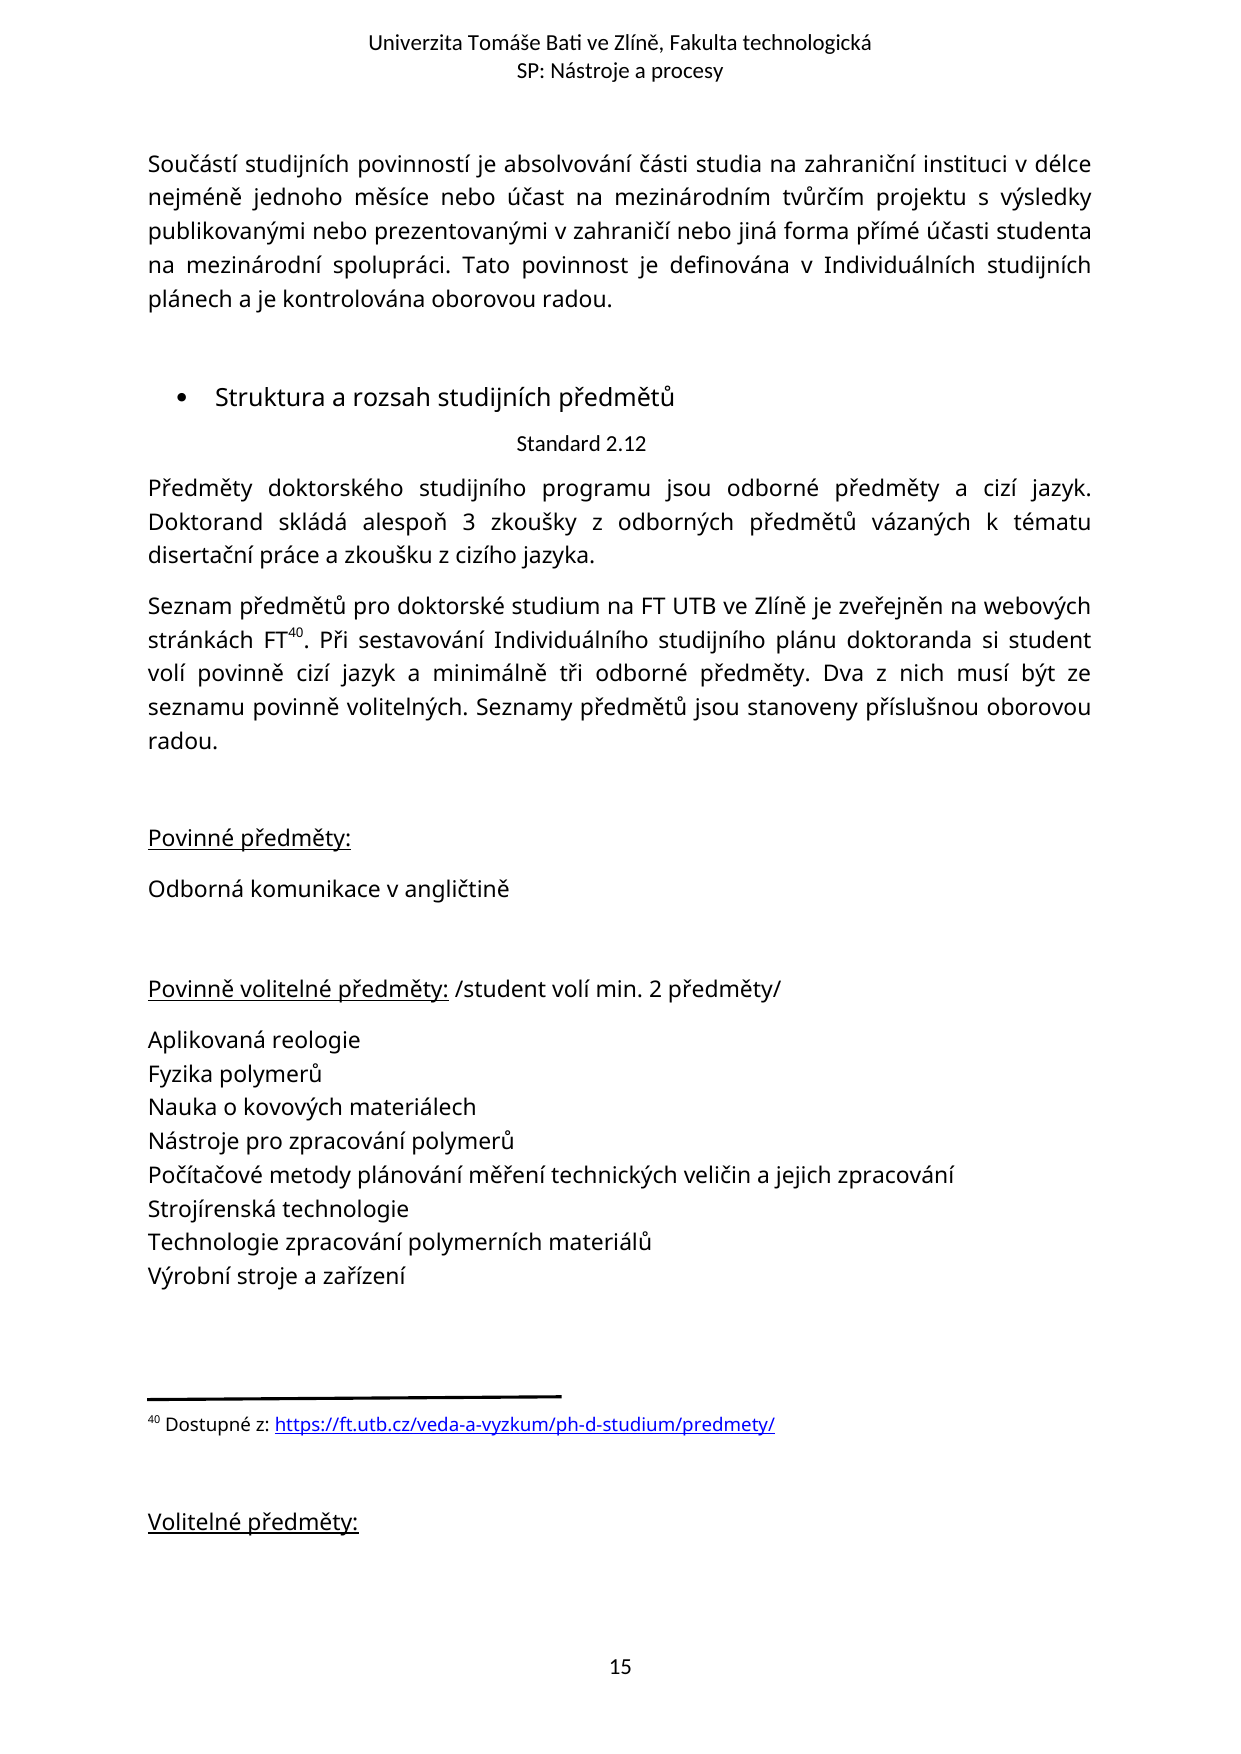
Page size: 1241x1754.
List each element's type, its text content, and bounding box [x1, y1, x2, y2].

text Standard 2.12 [148, 429, 1093, 457]
text Seznam předmětů pro doktorské studium na FT UTB ve Zlíně je zveřejněn na webových stránkách FT40. Při sestavování Individuálního studijního plánu doktoranda si student volí povinně cizí jazyk a minimálně tři odborné předměty. Dva z nich musí být ze seznamu povinně volitelných. Seznamy předmětů jsou stanoveny příslušnou oborovou radou. [148, 590, 1093, 756]
text Odborná komunikace v angličtině [148, 872, 1093, 904]
text 40 Dostupné z: https://ft.utb.cz/veda-a-vyzkum/ph-d-studium/predmety/ [148, 1411, 1093, 1437]
text Součástí studijních povinností je absolvování části studia na zahraniční instituci v délce nejméně jednoho měsíce nebo účast na mezinárodním tvůrčím projektu s výsledky publikovanými nebo prezentovanými v zahraničí nebo jiná forma přímé účasti studenta na mezinárodní spolupráci. Tato povinnost je definována v Individuálních studijních plánech a je kontrolována oborovou radou. [148, 148, 1093, 314]
text Povinně volitelné předměty: /student volí min. 2 předměty/ [148, 973, 1093, 1004]
subtitle Struktura a rozsah studijních předmětů [177, 380, 1093, 414]
text Volitelné předměty: [148, 1506, 1093, 1537]
text Aplikovaná reologie Fyzika polymerů Nauka o kovových materiálech Nástroje pro zpracování polymerů Počítačové metody plánování měření technických veličin a jejich zpracování Strojírenská technologie Technologie zpracování polymerních materiálů Výrobní stroje a zařízení [148, 1024, 1093, 1291]
text Předměty doktorského studijního programu jsou odborné předměty a cizí jazyk. Doktorand skládá alespoň 3 zkoušky z odborných předmětů vázaných k tématu disertační práce a zkoušku z cizího jazyka. [148, 472, 1093, 571]
text Povinné předměty: [148, 822, 1093, 853]
